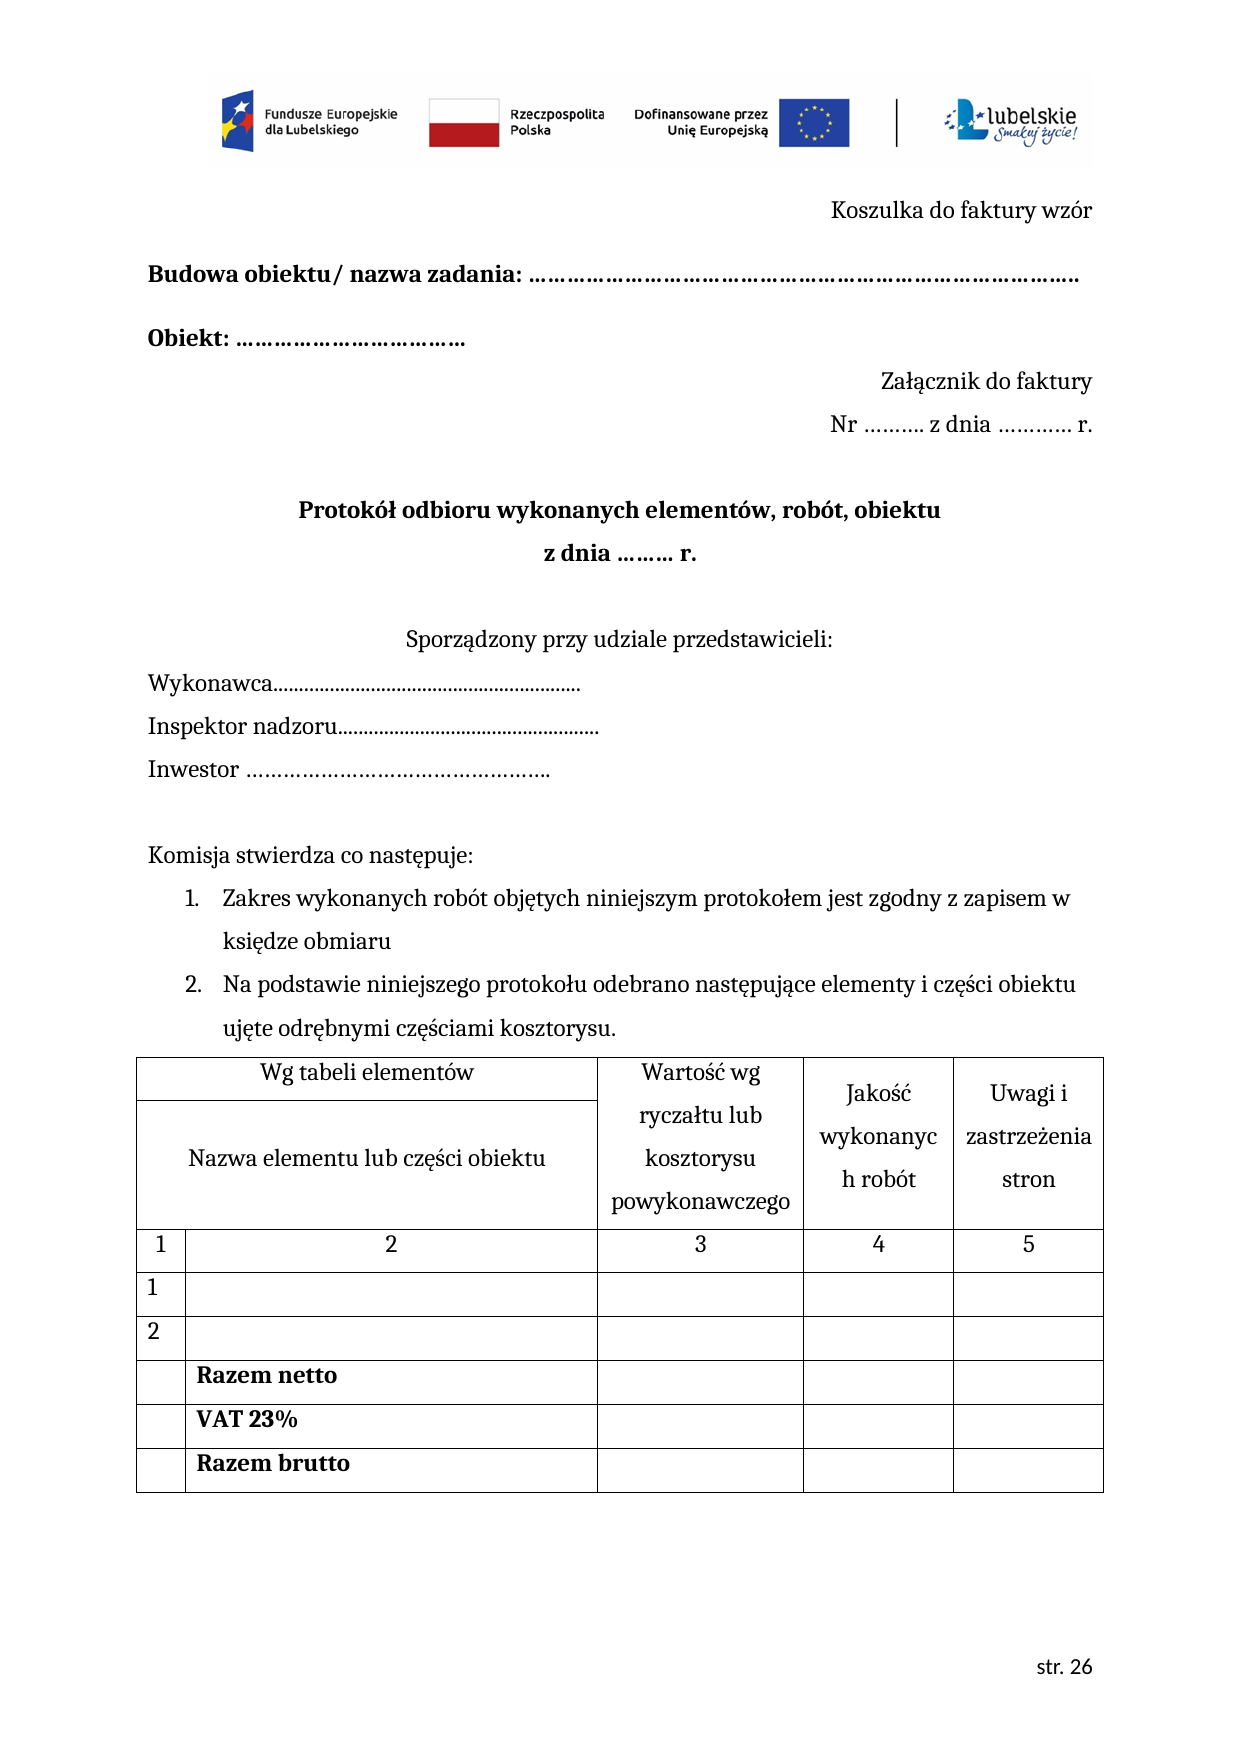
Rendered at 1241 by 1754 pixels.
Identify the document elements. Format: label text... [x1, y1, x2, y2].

table_cell 4 [804, 1230, 953, 1272]
table_cell [186, 1273, 597, 1316]
table_cell [954, 1449, 1103, 1492]
table_cell [804, 1273, 953, 1316]
picture [206, 73, 1093, 168]
text z dnia ……… r. [148, 539, 1093, 568]
table_cell [954, 1405, 1103, 1448]
text Inspektor nadzoru................................................... [148, 712, 1093, 740]
table_cell [804, 1405, 953, 1448]
table_cell [598, 1449, 803, 1492]
table_cell 3 [598, 1230, 803, 1272]
list Zakres wykonanych robót objętych niniejszym protokołem jest zgodny z zapisem w księdze obmiaru [185, 884, 1093, 956]
table_header Wartość wg ryczałtu lub kosztorysu powykonawczego [598, 1058, 803, 1229]
table_cell 1 [137, 1273, 185, 1316]
text Inwestor …………………………………………. [148, 755, 1093, 783]
text Wykonawca............................................................ [148, 668, 1093, 697]
text Sporządzony przy udziale przedstawicieli: [148, 625, 1093, 654]
table_cell Razem brutto [186, 1449, 597, 1492]
table_cell [598, 1361, 803, 1404]
text Protokół odbioru wykonanych elementów, robót, obiektu [148, 496, 1093, 525]
table_cell [954, 1273, 1103, 1316]
list Na podstawie niniejszego protokołu odebrano następujące elementy i części obiektu ujęte odrębnymi częściami kosztorysu. [185, 970, 1093, 1042]
table_cell 2 [137, 1317, 185, 1360]
table_cell [804, 1449, 953, 1492]
table_cell [598, 1317, 803, 1360]
text Załącznik do faktury [148, 367, 1093, 395]
table_cell [804, 1361, 953, 1404]
table_header Uwagi i zastrzeżenia stron [954, 1058, 1103, 1229]
table_cell VAT 23% [186, 1405, 597, 1448]
table_cell [598, 1405, 803, 1448]
table_cell 1 [137, 1230, 185, 1272]
table_cell [137, 1449, 185, 1492]
table_cell [804, 1317, 953, 1360]
text Obiekt: ……………………………… [148, 323, 1093, 352]
table_cell [598, 1273, 803, 1316]
text Budowa obiektu/ nazwa zadania: ………………………………………………………………………….. [148, 259, 1093, 288]
table_cell [954, 1317, 1103, 1360]
table_cell [954, 1361, 1103, 1404]
table_cell [186, 1317, 597, 1360]
text Komisja stwierdza co następuje: [148, 841, 1093, 870]
table_cell [137, 1361, 185, 1404]
text Nr ………. z dnia ………… r. [148, 410, 1093, 438]
table_header Wg tabeli elementów [137, 1058, 597, 1099]
table_cell Nazwa elementu lub części obiektu [137, 1101, 597, 1229]
table_cell Razem netto [186, 1361, 597, 1404]
table_header Jakość wykonanych robót [804, 1058, 953, 1229]
table_cell 5 [954, 1230, 1103, 1272]
table_cell 2 [186, 1230, 597, 1272]
table_cell [137, 1405, 185, 1448]
text Koszulka do faktury wzór [148, 196, 1093, 224]
